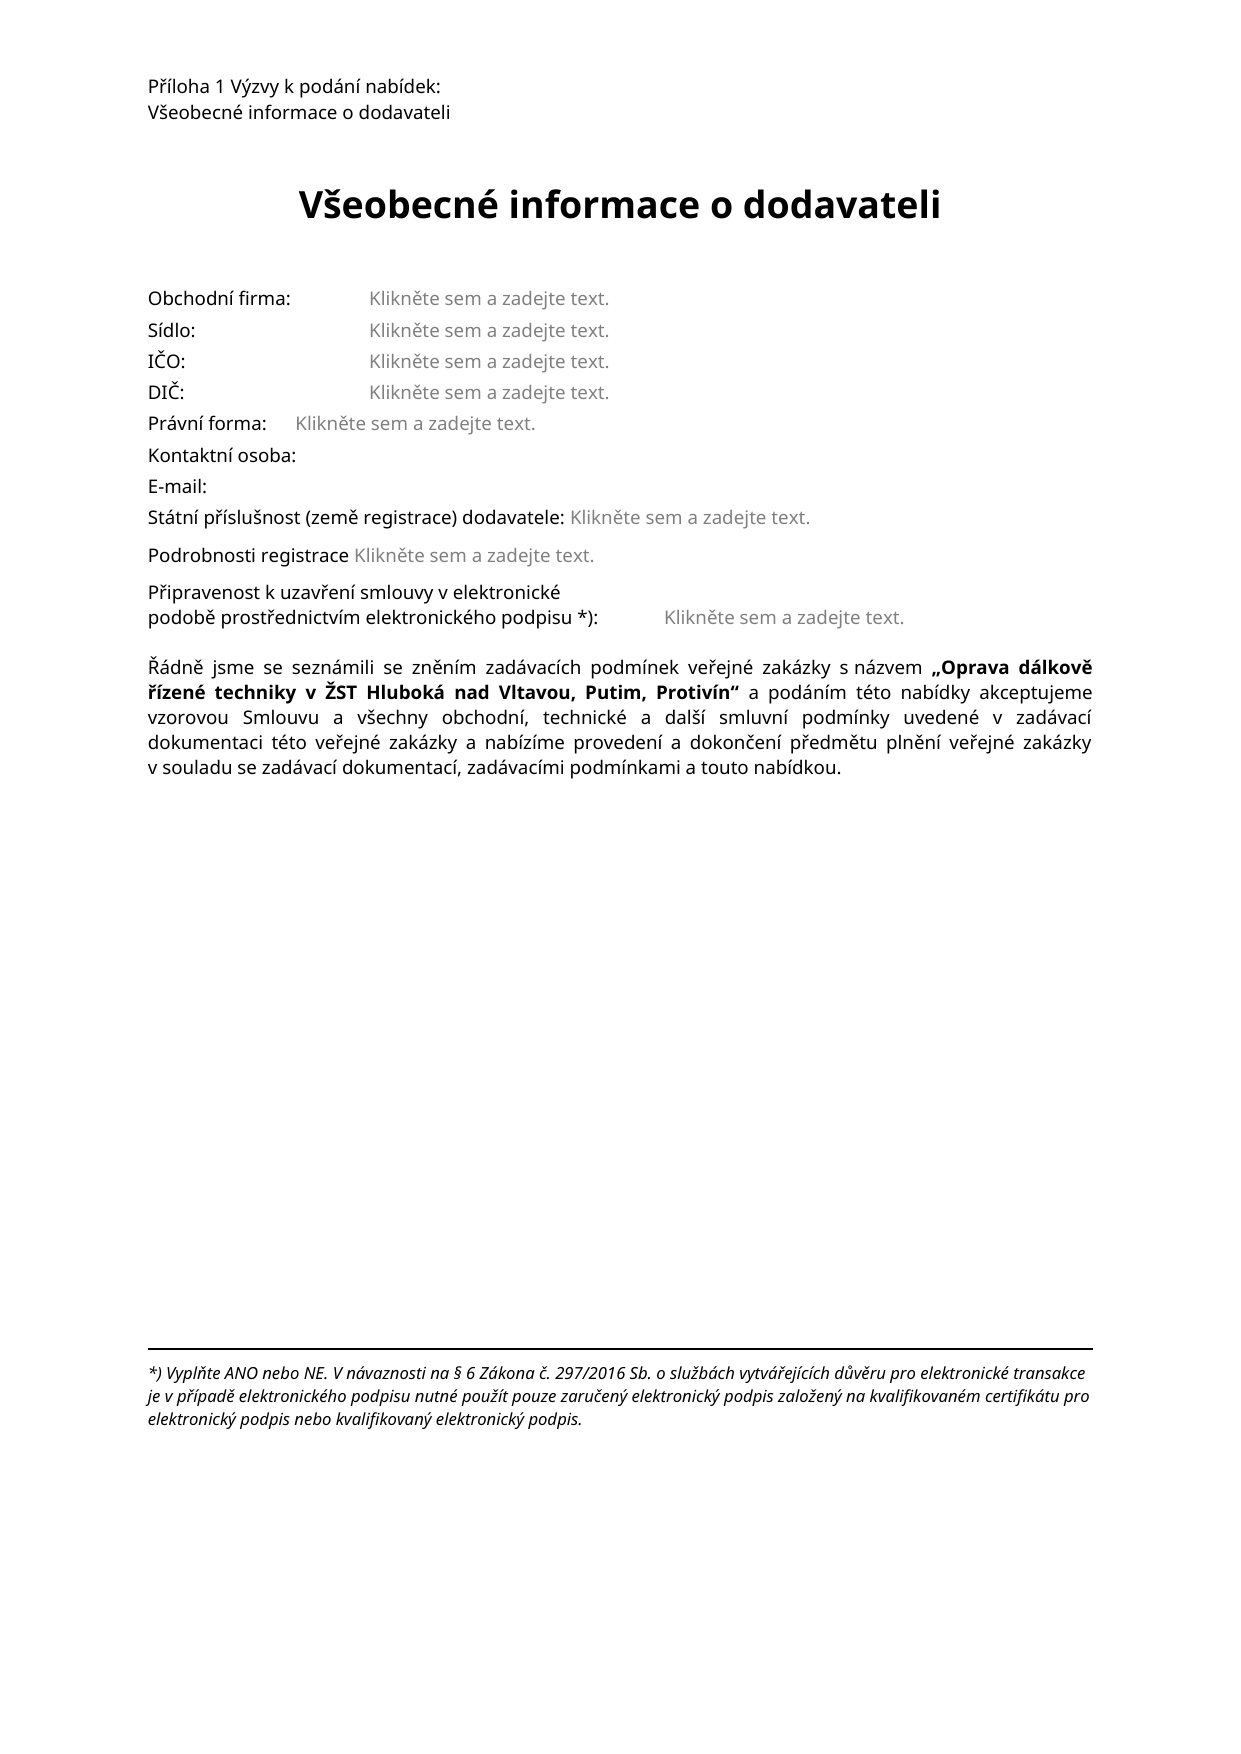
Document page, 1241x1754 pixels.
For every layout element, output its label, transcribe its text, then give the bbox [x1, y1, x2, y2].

text Právní forma: [148, 411, 1093, 436]
text Řádně jsme se seznámili se zněním zadávacích podmínek veřejné zakázky s názvem „Oprava dálkově řízené techniky v ŽST Hluboká nad Vltavou, Putim, Protivín“ a podáním této nabídky akceptujeme vzorovou Smlouvu a všechny obchodní, technické a další smluvní podmínky uvedené v zadávací dokumentaci této veřejné zakázky a nabízíme provedení a dokončení předmětu plnění veřejné zakázky v souladu se zadávací dokumentací, zadávacími podmínkami a touto nabídkou. [148, 654, 1093, 779]
text Podrobnosti registrace [148, 542, 1093, 567]
text Kontaktní osoba: [148, 442, 1093, 467]
text *) Vyplňte ANO nebo NE. V návaznosti na § 6 Zákona č. 297/2016 Sb. o službách vytvářejících důvěru pro elektronické transakce je v případě elektronického podpisu nutné použít pouze zaručený elektronický podpis založený na kvalifikovaném certifikátu pro elektronický podpis nebo kvalifikovaný elektronický podpis. [148, 1362, 1093, 1430]
text DIČ: [148, 379, 1093, 404]
text podobě prostřednictvím elektronického podpisu *): [148, 604, 1093, 629]
text Sídlo: [148, 317, 1093, 342]
text E-mail: [148, 473, 1093, 498]
text Státní příslušnost (země registrace) dodavatele: [148, 504, 1093, 529]
title Všeobecné informace o dodavateli [148, 178, 1093, 229]
text Obchodní firma: [148, 286, 1093, 311]
text IČO: [148, 348, 1093, 373]
text Připravenost k uzavření smlouvy v elektronické [148, 579, 1093, 604]
